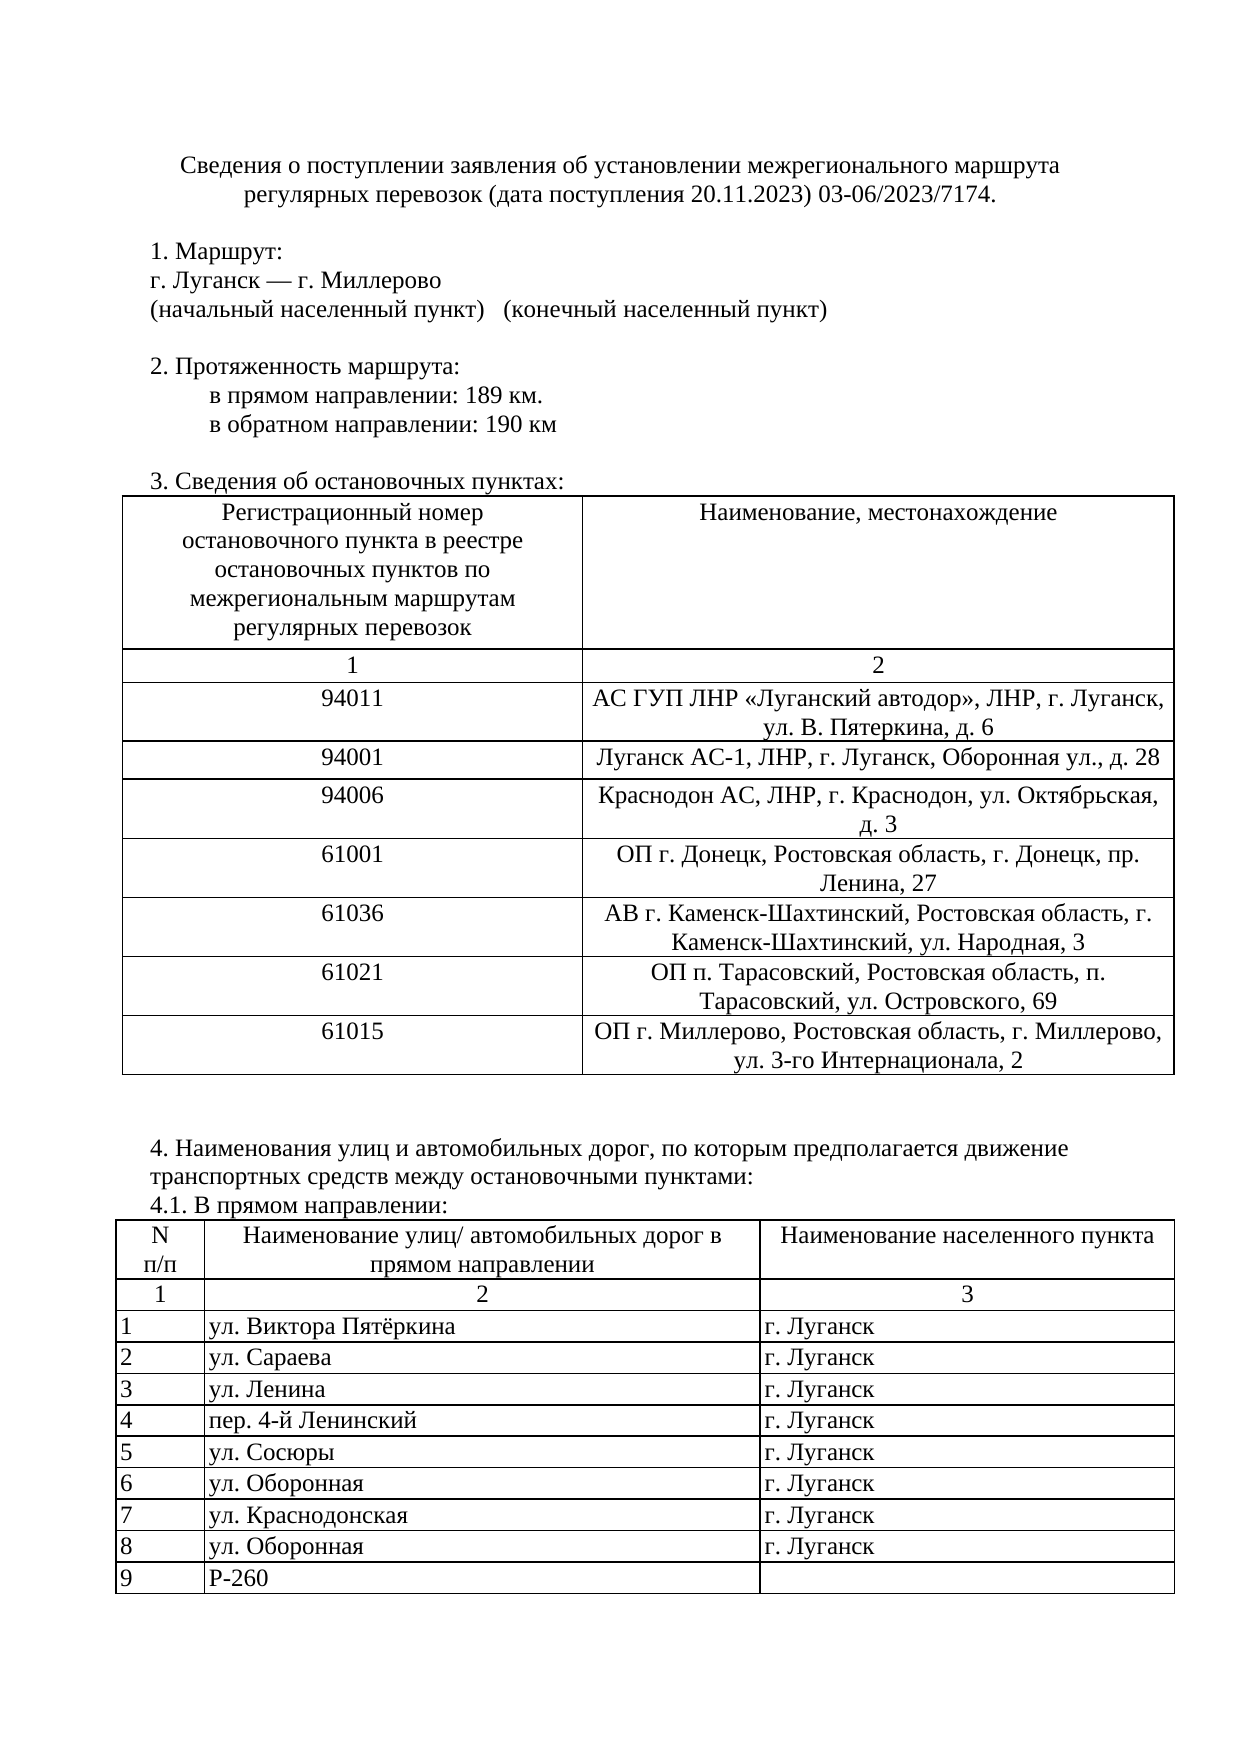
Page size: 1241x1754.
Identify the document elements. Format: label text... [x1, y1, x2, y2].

text г. Луганск — г. Миллерово [150, 265, 1090, 294]
table_cell 7 [117, 1500, 204, 1530]
table_cell 9 [117, 1563, 204, 1593]
text (начальный населенный пункт) (конечный населенный пункт) [150, 294, 1090, 322]
table_cell 2 [117, 1343, 204, 1372]
table_cell пер. 4-й Ленинский [205, 1406, 759, 1435]
table_cell АС ГУП ЛНР «Луганский автодор», ЛНР, г. Луганск, ул. В. Пятеркина, д. 6 [583, 683, 1173, 740]
table_cell г. Луганск [761, 1406, 1174, 1435]
table_cell Р-260 [205, 1563, 759, 1593]
table_cell г. Луганск [761, 1374, 1174, 1404]
table_cell 61036 [123, 898, 582, 956]
text в прямом направлении: 189 км. [150, 380, 1090, 409]
table_cell 1 [117, 1280, 204, 1309]
table_cell г. Луганск [761, 1343, 1174, 1372]
table_cell 2 [583, 650, 1173, 681]
table_cell ул. Ленина [205, 1374, 759, 1404]
text 1. Маршрут: [150, 236, 1090, 265]
table_cell 3 [117, 1374, 204, 1404]
table_cell 5 [117, 1437, 204, 1467]
table_cell 6 [117, 1468, 204, 1498]
table_cell ул. Сараева [205, 1343, 759, 1372]
table_cell ул. Оборонная [205, 1468, 759, 1498]
table_cell ОП п. Тарасовский, Ростовская область, п. Тарасовский, ул. Островского, 69 [583, 957, 1173, 1014]
text 3. Сведения об остановочных пунктах: [150, 466, 1090, 495]
text 4.1. В прямом направлении: [150, 1190, 1090, 1219]
table_cell 4 [117, 1406, 204, 1435]
table_cell г. Луганск [761, 1468, 1174, 1498]
table_header N п/п [117, 1221, 204, 1278]
table_cell 1 [123, 650, 582, 681]
table_cell 8 [117, 1531, 204, 1561]
table_header Наименование населенного пункта [761, 1221, 1174, 1278]
table_cell 94011 [123, 683, 582, 740]
table_cell 2 [205, 1280, 759, 1309]
table_cell г. Луганск [761, 1531, 1174, 1561]
table_cell 3 [761, 1280, 1174, 1309]
text Сведения о поступлении заявления об установлении межрегионального маршрута регулярных перевозок (дата поступления 20.11.2023) 03-06/2023/7174. [150, 150, 1090, 207]
table_cell 94006 [123, 780, 582, 837]
table_cell ОП г. Донецк, Ростовская область, г. Донецк, пр. Ленина, 27 [583, 839, 1173, 896]
table_cell г. Луганск [761, 1437, 1174, 1467]
table_cell ОП г. Миллерово, Ростовская область, г. Миллерово, ул. 3-го Интернационала, 2 [583, 1016, 1173, 1074]
table_cell ул. Виктора Пятёркина [205, 1311, 759, 1341]
table_cell АВ г. Каменск-Шахтинский, Ростовская область, г. Каменск-Шахтинский, ул. Народная, 3 [583, 898, 1173, 956]
table_cell 61001 [123, 839, 582, 896]
table_header Наименование, местонахождение [583, 497, 1173, 648]
table_cell ул. Оборонная [205, 1531, 759, 1561]
table_header Наименование улиц/ автомобильных дорог в прямом направлении [205, 1221, 759, 1278]
text 4. Наименования улиц и автомобильных дорог, по которым предполагается движение транспортных средств между остановочными пунктами: [150, 1133, 1090, 1190]
table_cell г. Луганск [761, 1311, 1174, 1341]
table_cell 1 [117, 1311, 204, 1341]
table_cell ул. Сосюры [205, 1437, 759, 1467]
table_cell [761, 1563, 1174, 1593]
table_cell Краснодон АС, ЛНР, г. Краснодон, ул. Октябрьская, д. 3 [583, 780, 1173, 837]
table_cell 61015 [123, 1016, 582, 1074]
table_cell г. Луганск [761, 1500, 1174, 1530]
table_cell Луганск АС-1, ЛНР, г. Луганск, Оборонная ул., д. 28 [583, 742, 1173, 778]
table_header Регистрационный номер остановочного пункта в реестре остановочных пунктов по межрегиональным маршрутам регулярных перевозок [123, 497, 582, 648]
text в обратном направлении: 190 км [150, 409, 1090, 437]
table_cell ул. Краснодонская [205, 1500, 759, 1530]
text 2. Протяженность маршрута: [150, 351, 1090, 380]
table_cell 94001 [123, 742, 582, 778]
table_cell 61021 [123, 957, 582, 1014]
